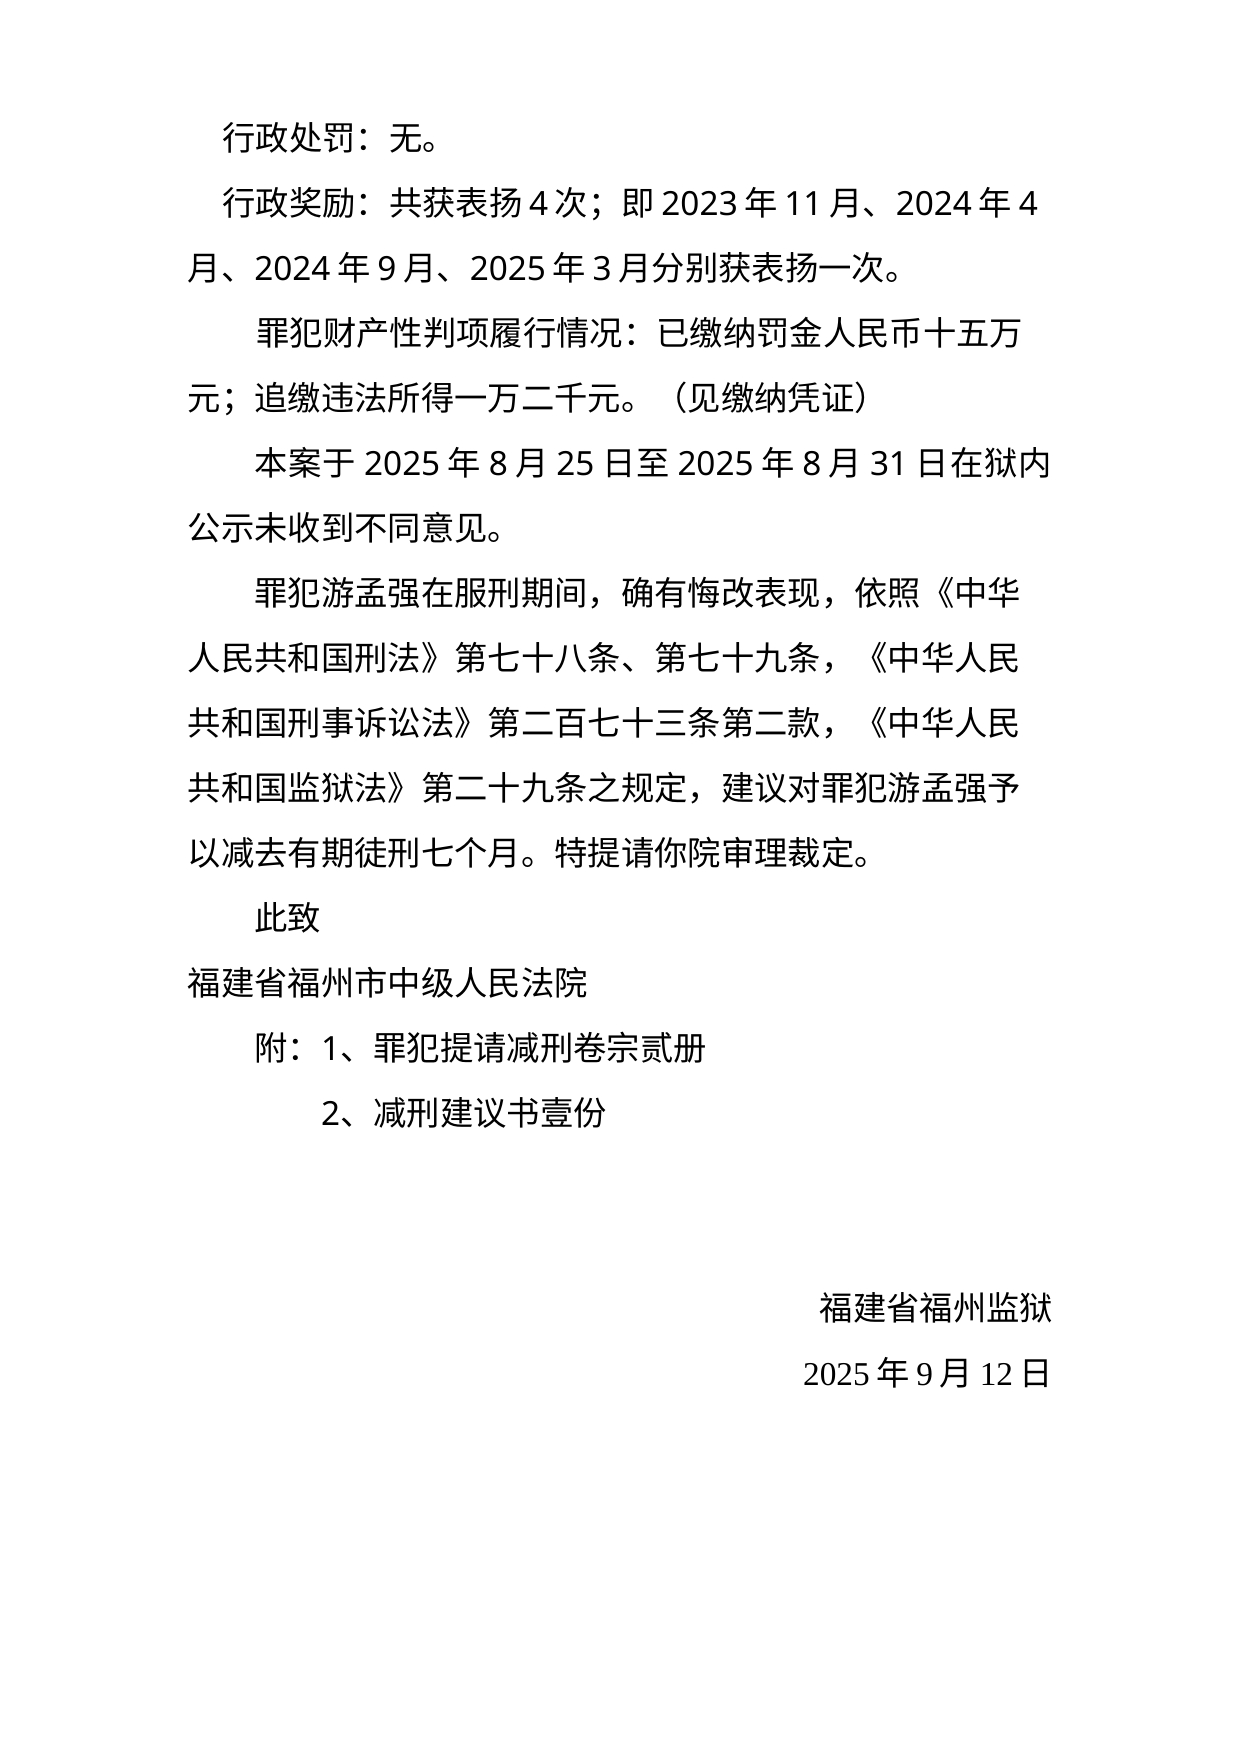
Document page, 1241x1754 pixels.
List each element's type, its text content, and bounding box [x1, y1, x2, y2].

text 2、减刑建议书壹份 [187, 1078, 1045, 1143]
text 2025年9月12日 [187, 1338, 1053, 1403]
text 附：1、罪犯提请减刑卷宗贰册 [187, 1013, 1053, 1078]
text 福建省福州监狱 [187, 1273, 1053, 1338]
text 行政处罚：无。 [187, 103, 1053, 168]
text 此致 [187, 883, 1053, 948]
text 本案于2025年8月25日至2025年8月31日在狱内公示未收到不同意见。 [187, 428, 1053, 558]
text 罪犯财产性判项履行情况：已缴纳罚金人民币十五万元；追缴违法所得一万二千元。（见缴纳凭证） [187, 298, 1053, 428]
text 行政奖励：共获表扬4次；即2023年11月、2024年4月、2024年9月、2025年3月分别获表扬一次。 [187, 168, 1053, 298]
text 福建省福州市中级人民法院 [187, 948, 1053, 1013]
text 罪犯游孟强在服刑期间，确有悔改表现，依照《中华人民共和国刑法》第七十八条、第七十九条，《中华人民共和国刑事诉讼法》第二百七十三条第二款，《中华人民共和国监狱法》第二十九条之规定，建议对罪犯游孟强予以减去有期徒刑七个月。特提请你院审理裁定。 [187, 558, 1053, 883]
